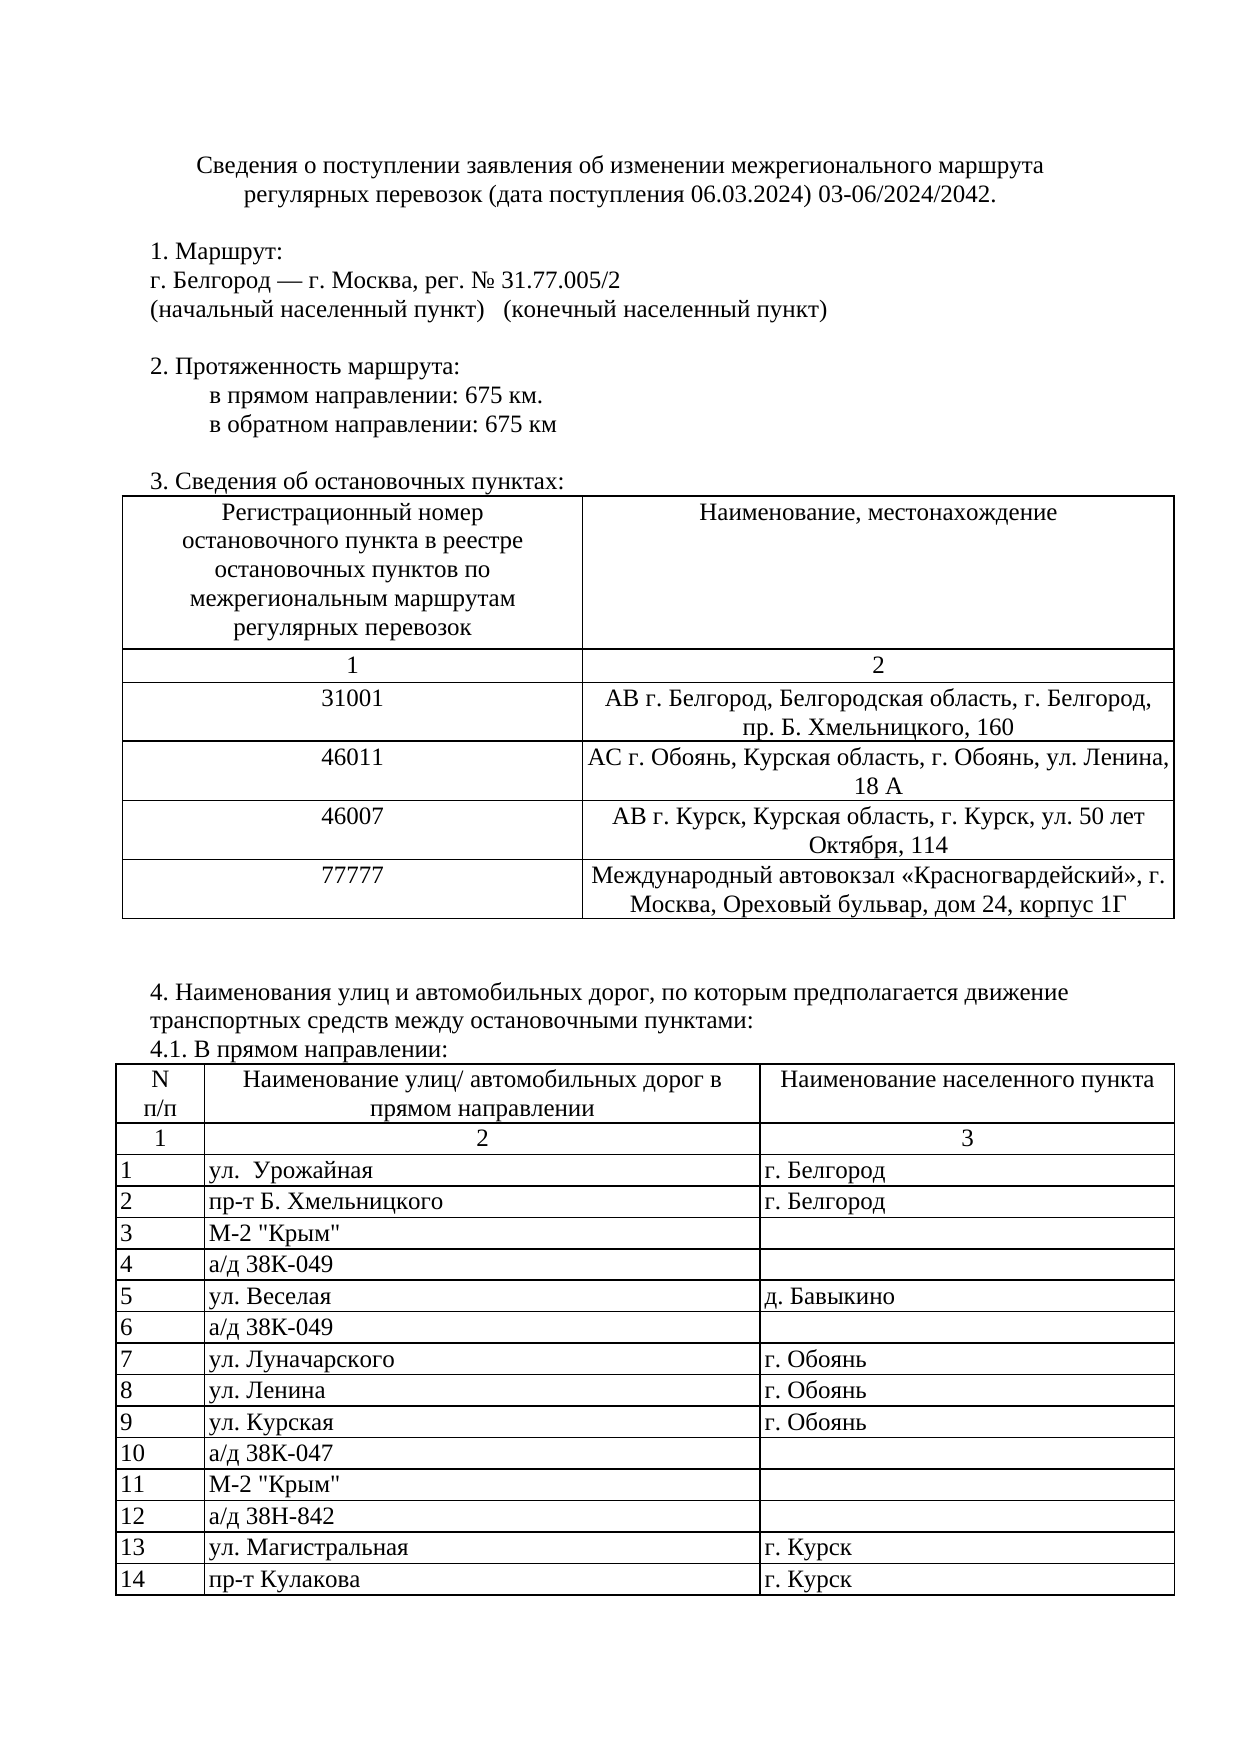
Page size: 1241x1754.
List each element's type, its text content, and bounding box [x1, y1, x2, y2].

table_cell 3 [761, 1124, 1174, 1153]
table_cell г. Курск [761, 1564, 1174, 1594]
table_header Наименование, местонахождение [583, 497, 1173, 648]
table_cell ул. Луначарского [205, 1344, 759, 1374]
table_cell а/д 38К-049 [205, 1250, 759, 1279]
table_header N п/п [117, 1065, 204, 1122]
table_cell 2 [205, 1124, 759, 1153]
table_cell г. Обоянь [761, 1407, 1174, 1437]
text 1. Маршрут: [150, 236, 1090, 265]
table_cell [761, 1470, 1174, 1499]
table_cell 14 [117, 1564, 204, 1594]
table_cell 7 [117, 1344, 204, 1374]
text (начальный населенный пункт) (конечный населенный пункт) [150, 294, 1090, 322]
table_cell г. Курск [761, 1533, 1174, 1562]
table_cell г. Белгород [761, 1187, 1174, 1216]
table_header Наименование улиц/ автомобильных дорог в прямом направлении [205, 1065, 759, 1122]
table_cell 1 [117, 1155, 204, 1185]
text в прямом направлении: 675 км. [150, 380, 1090, 409]
table_cell 3 [117, 1218, 204, 1248]
table_cell 31001 [123, 683, 582, 740]
table_cell 77777 [123, 860, 582, 918]
table_cell [761, 1438, 1174, 1468]
table_cell 46007 [123, 801, 582, 858]
table_cell АВ г. Курск, Курская область, г. Курск, ул. 50 лет Октября, 114 [583, 801, 1173, 858]
table_cell д. Бавыкино [761, 1281, 1174, 1311]
table_cell 5 [117, 1281, 204, 1311]
table_cell АВ г. Белгород, Белгородская область, г. Белгород, пр. Б. Хмельницкого, 160 [583, 683, 1173, 740]
table_cell пр-т Кулакова [205, 1564, 759, 1594]
text 3. Сведения об остановочных пунктах: [150, 466, 1090, 495]
table_cell 46011 [123, 742, 582, 799]
text г. Белгород — г. Москва, рег. № 31.77.005/2 [150, 265, 1090, 294]
text Сведения о поступлении заявления об изменении межрегионального маршрута регулярных перевозок (дата поступления 06.03.2024) 03-06/2024/2042. [150, 150, 1090, 207]
table_cell 12 [117, 1501, 204, 1531]
table_cell 8 [117, 1375, 204, 1405]
table_cell М-2 "Крым" [205, 1470, 759, 1499]
text 4.1. В прямом направлении: [150, 1034, 1090, 1063]
table_cell М-2 "Крым" [205, 1218, 759, 1248]
table_header Наименование населенного пункта [761, 1065, 1174, 1122]
table_cell 6 [117, 1312, 204, 1342]
table_header Регистрационный номер остановочного пункта в реестре остановочных пунктов по межрегиональным маршрутам регулярных перевозок [123, 497, 582, 648]
table_cell ул. Ленина [205, 1375, 759, 1405]
table_cell 1 [123, 650, 582, 681]
table_cell [761, 1250, 1174, 1279]
table_cell [761, 1501, 1174, 1531]
table_cell 9 [117, 1407, 204, 1437]
table_cell 13 [117, 1533, 204, 1562]
table_cell Международный автовокзал «Красногвардейский», г. Москва, Ореховый бульвар, дом 24, корпус 1Г [583, 860, 1173, 918]
table_cell а/д 38К-049 [205, 1312, 759, 1342]
text 4. Наименования улиц и автомобильных дорог, по которым предполагается движение транспортных средств между остановочными пунктами: [150, 977, 1090, 1034]
table_cell ул. Веселая [205, 1281, 759, 1311]
table_cell г. Обоянь [761, 1344, 1174, 1374]
text в обратном направлении: 675 км [150, 409, 1090, 437]
table_cell а/д 38Н-842 [205, 1501, 759, 1531]
table_cell г. Белгород [761, 1155, 1174, 1185]
table_cell 2 [583, 650, 1173, 681]
table_cell ул. Магистральная [205, 1533, 759, 1562]
table_cell г. Обоянь [761, 1375, 1174, 1405]
table_cell 11 [117, 1470, 204, 1499]
text 2. Протяженность маршрута: [150, 351, 1090, 380]
table_cell 2 [117, 1187, 204, 1216]
table_cell 4 [117, 1250, 204, 1279]
table_cell ул. Курская [205, 1407, 759, 1437]
table_cell ул. Урожайная [205, 1155, 759, 1185]
table_cell 1 [117, 1124, 204, 1153]
table_cell [761, 1218, 1174, 1248]
table_cell а/д 38К-047 [205, 1438, 759, 1468]
table_cell пр-т Б. Хмельницкого [205, 1187, 759, 1216]
table_cell [761, 1312, 1174, 1342]
table_cell 10 [117, 1438, 204, 1468]
table_cell АС г. Обоянь, Курская область, г. Обоянь, ул. Ленина, 18 А [583, 742, 1173, 799]
